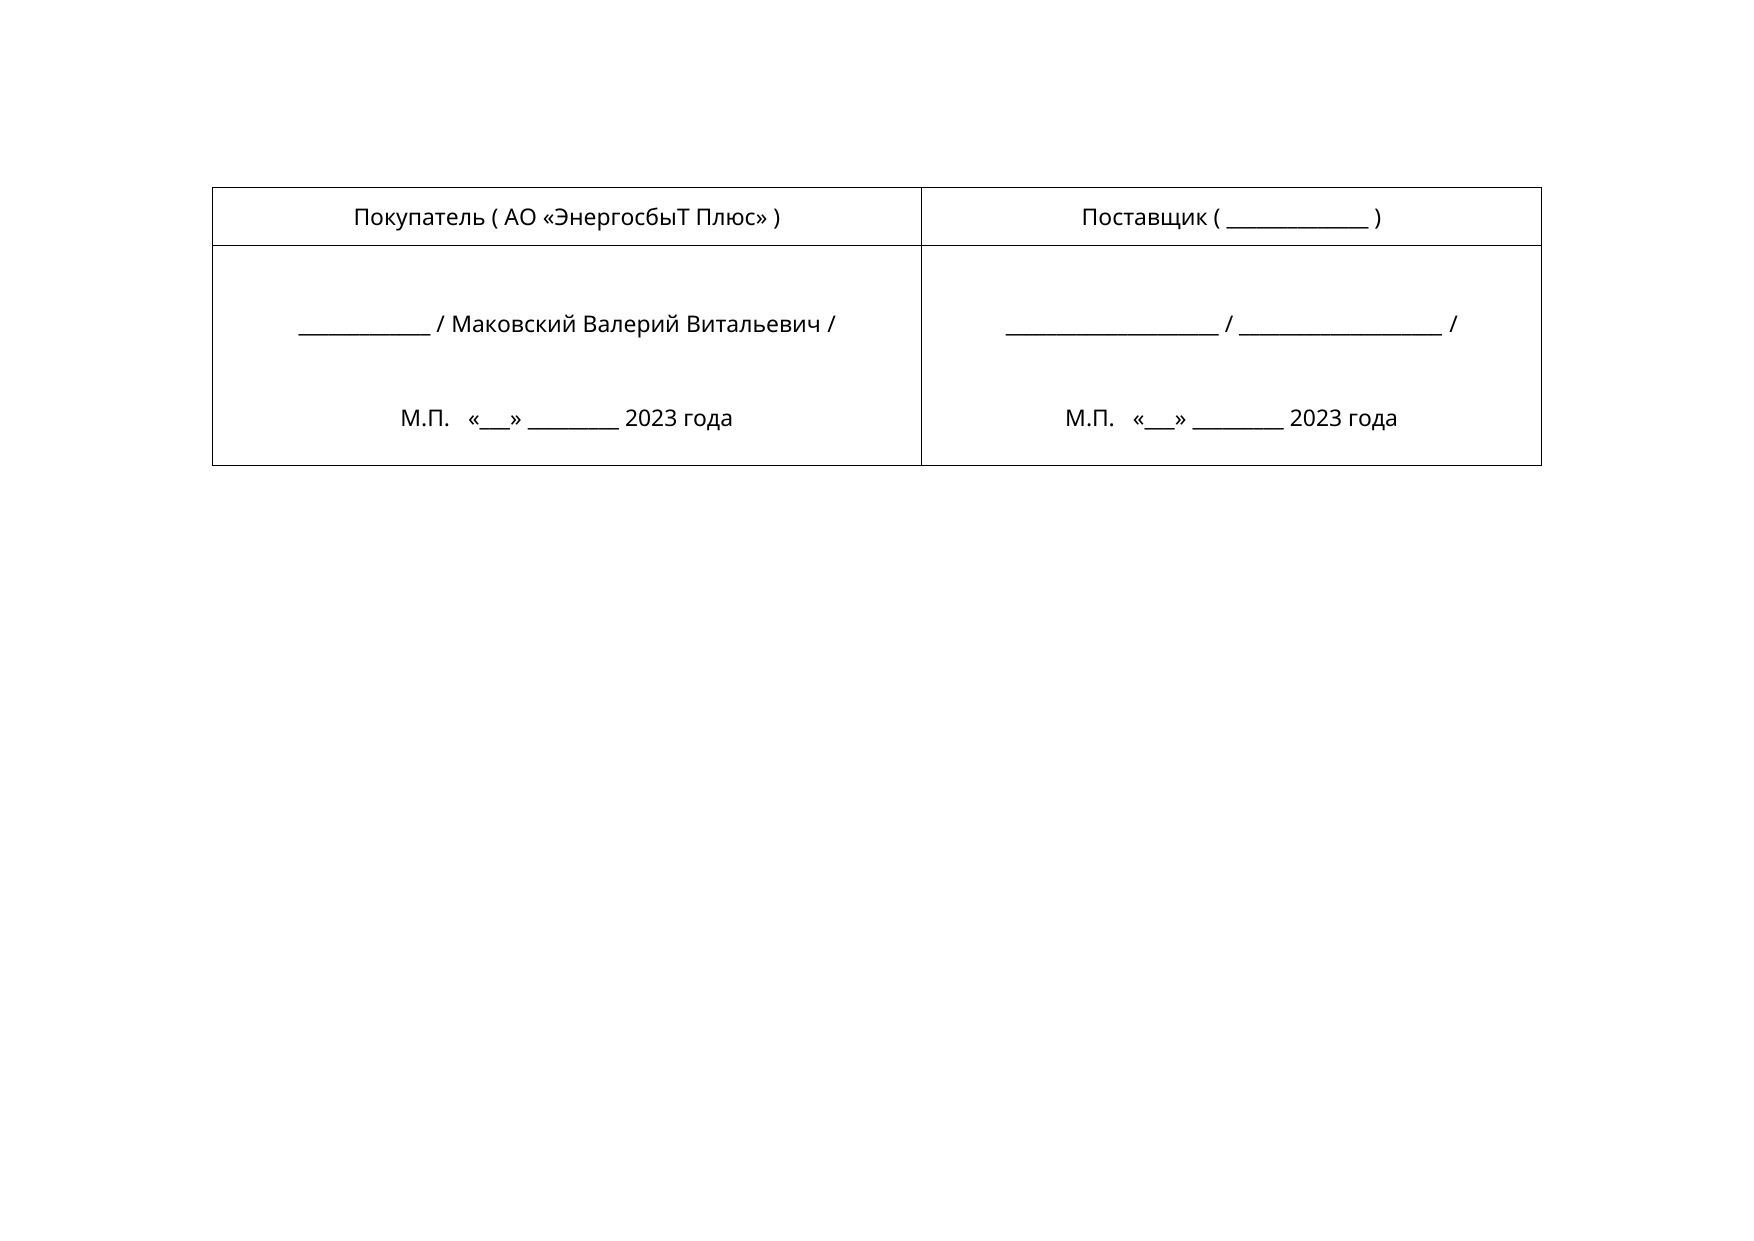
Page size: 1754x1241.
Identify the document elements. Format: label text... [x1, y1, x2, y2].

table_header Поставщик ( ______________ ) [922, 188, 1541, 245]
table_header Покупатель ( АО «ЭнергосбыТ Плюс» ) [213, 188, 921, 245]
table_cell _____________________ / ____________________ / М.П. «___» _________ 2023 года [922, 246, 1541, 465]
table_cell _____________ / Маковский Валерий Витальевич / М.П. «___» _________ 2023 года [213, 246, 921, 465]
